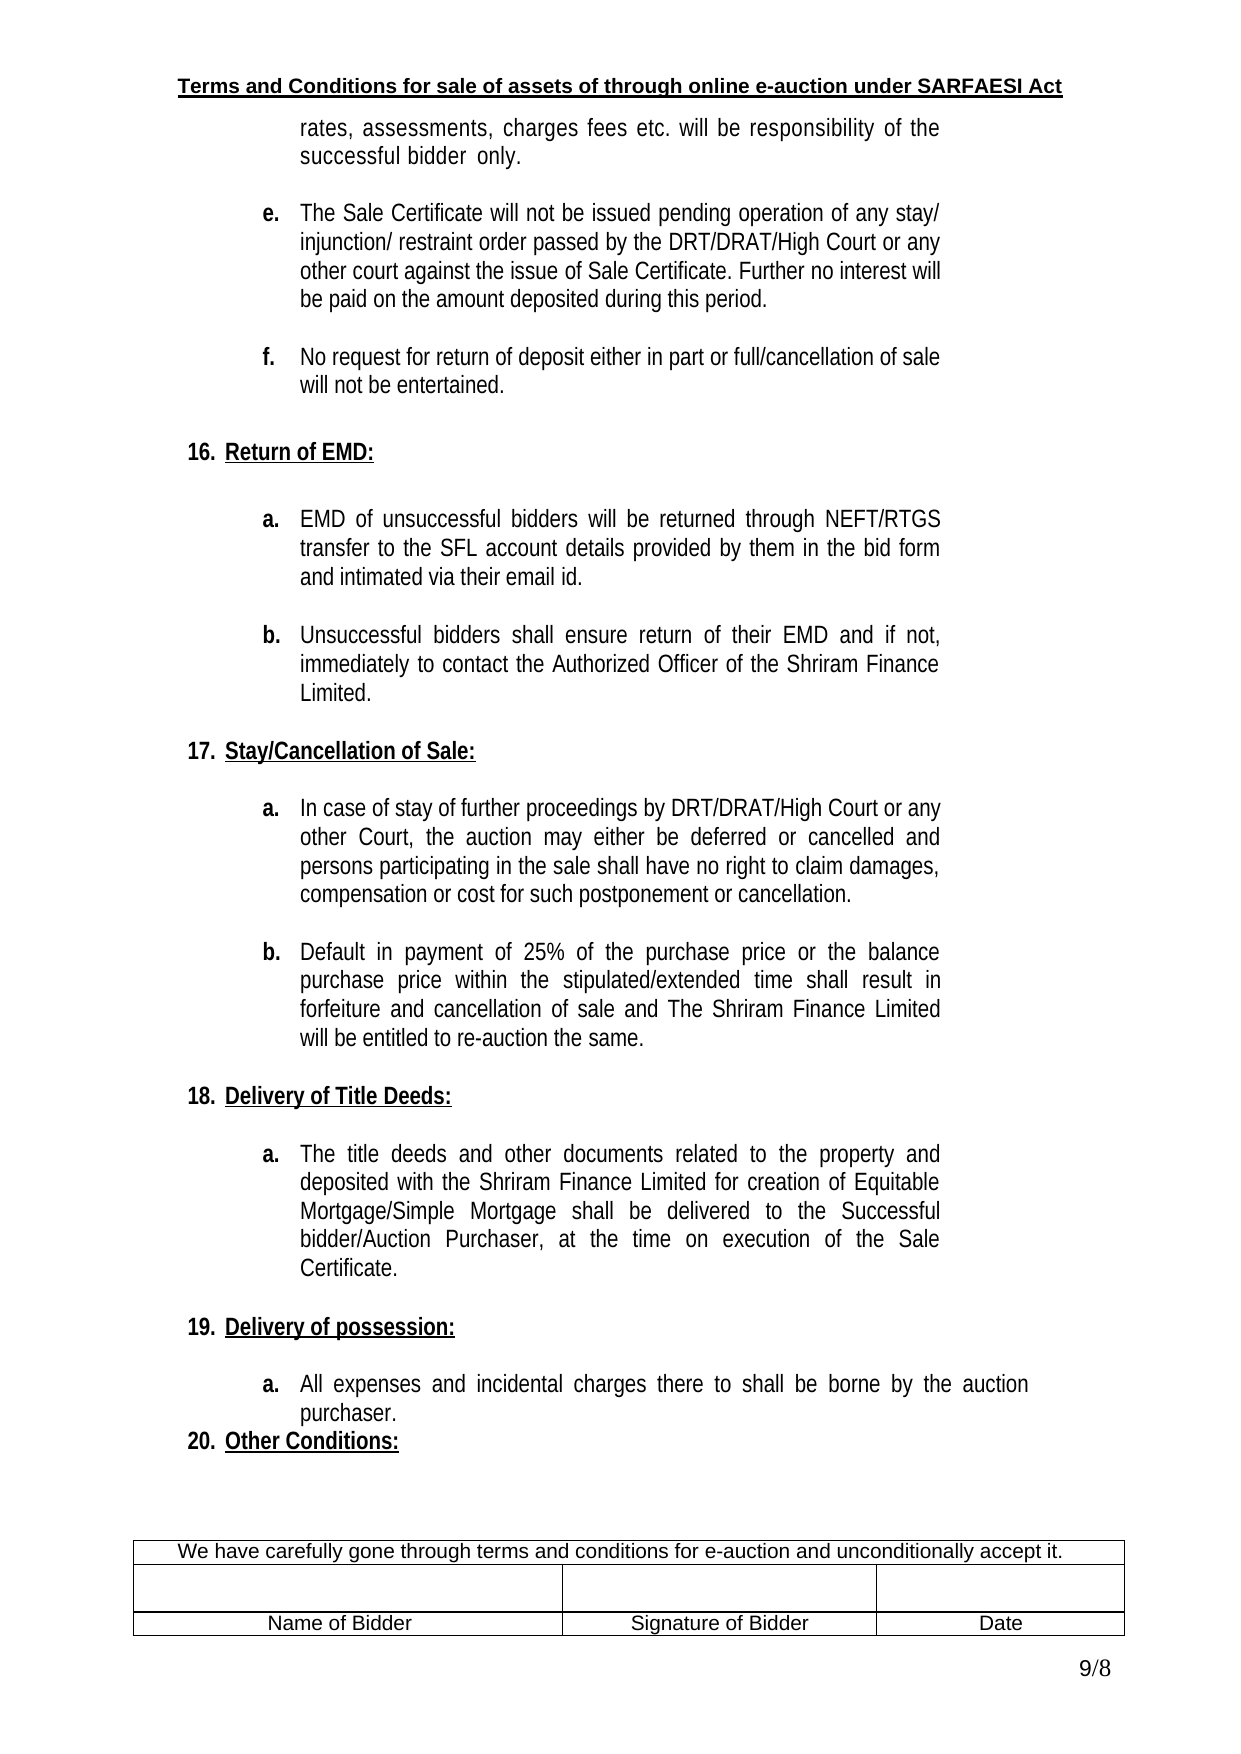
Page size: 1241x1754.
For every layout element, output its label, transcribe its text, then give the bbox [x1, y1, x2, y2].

list The title deeds and other documents related to the property and deposited with the Shriram Finance Limited for creation of Equitable Mortgage/Simple Mortgage shall be delivered to the Successful bidder/Auction Purchaser, at the time on execution of the Sale Certificate. [262, 1138, 941, 1282]
list EMD of unsuccessful bidders will be returned through NEFT/RTGS transfer to the SFL account details provided by them in the bid form and intimated via their email id. [262, 504, 941, 590]
list In case of stay of further proceedings by DRT/DRAT/High Court or any other Court, the auction may either be deferred or cancelled and persons participating in the sale shall have no right to claim damages, compensation or cost for such postponement or cancellation. [262, 793, 941, 908]
list No request for return of deposit either in part or full/cancellation of sale will not be entertained. [262, 342, 942, 399]
list Unsuccessful bidders shall ensure return of their EMD and if not, immediately to contact the Authorized Officer of the Shriram Finance Limited. [262, 620, 941, 706]
subtitle Return of EMD: [187, 437, 1031, 466]
subtitle Delivery of Title Deeds: [187, 1081, 1031, 1109]
subtitle Other Conditions: [187, 1426, 1031, 1455]
subtitle Delivery of possession: [187, 1312, 1031, 1340]
subtitle Stay/Cancellation of Sale: [187, 736, 1031, 764]
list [262, 112, 939, 170]
list All expenses and incidental charges there to shall be borne by the auction purchaser. [262, 1369, 1031, 1426]
list Default in payment of 25% of the purchase price or the balance purchase price within the stipulated/extended time shall result in forfeiture and cancellation of sale and The Shriram Finance Limited will be entitled to re-auction the same. [262, 937, 941, 1051]
list The Sale Certificate will not be issued pending operation of any stay/ injunction/ restraint order passed by the DRT/DRAT/High Court or any other court against the issue of Sale Certificate. Further no interest will be paid on the amount deposited during this period. [262, 198, 941, 313]
